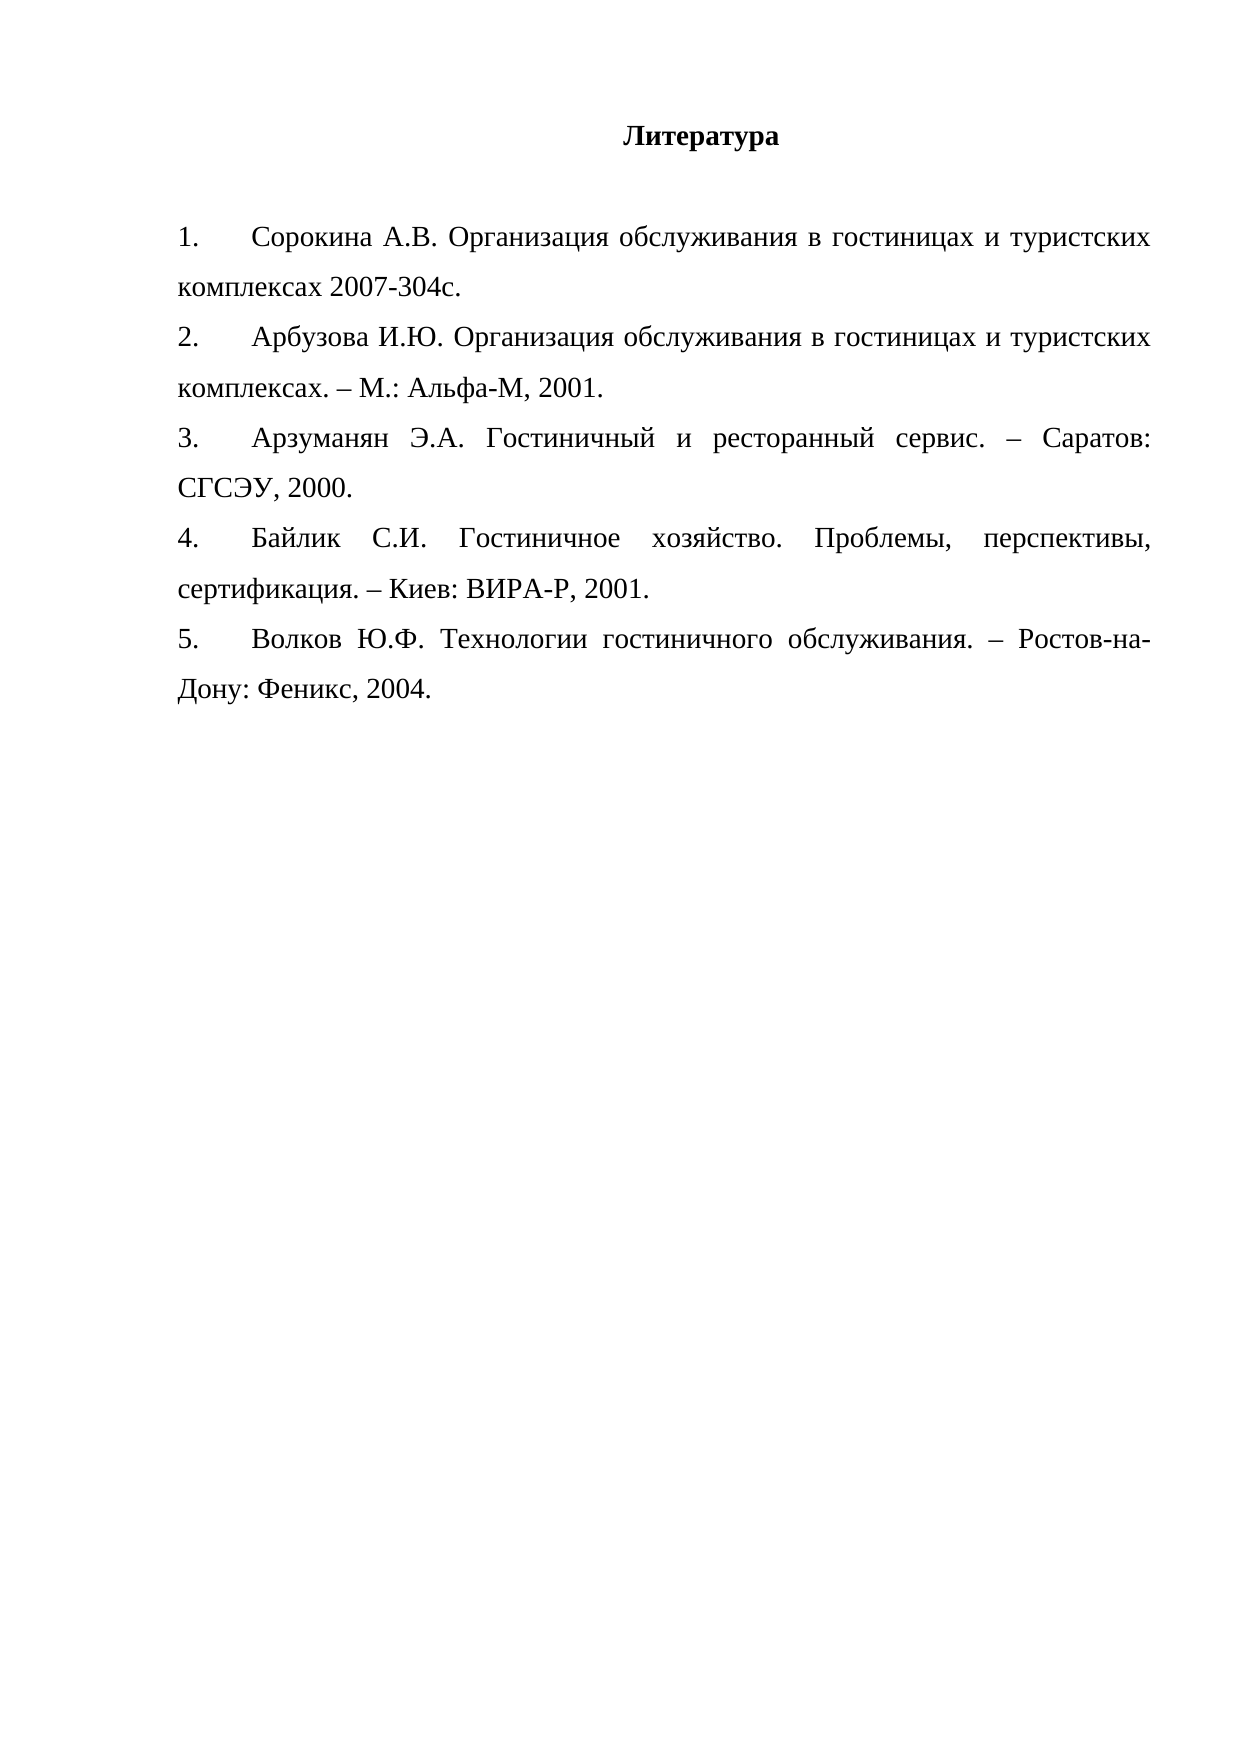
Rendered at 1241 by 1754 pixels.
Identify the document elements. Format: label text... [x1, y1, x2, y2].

text 2. Арбузова И.Ю. Организация обслуживания в гостиницах и туристских комплексах. – М.: Альфа-М, 2001. [177, 319, 1152, 403]
list Сорокина А.В. Организация обслуживания в гостиницах и туристских комплексах 2007-304с. [177, 219, 1152, 303]
text 3. Арзуманян Э.А. Гостиничный и ресторанный сервис. – Саратов: СГСЭУ, 2000. [177, 420, 1152, 504]
text 5. Волков Ю.Ф. Технологии гостиничного обслуживания. – Ростов-на-Дону: Феникс, 2004. [177, 621, 1152, 705]
text Литература [177, 118, 1152, 152]
text 4. Байлик С.И. Гостиничное хозяйство. Проблемы, перспективы, сертификация. – Киев: ВИРА-Р, 2001. [177, 521, 1152, 604]
